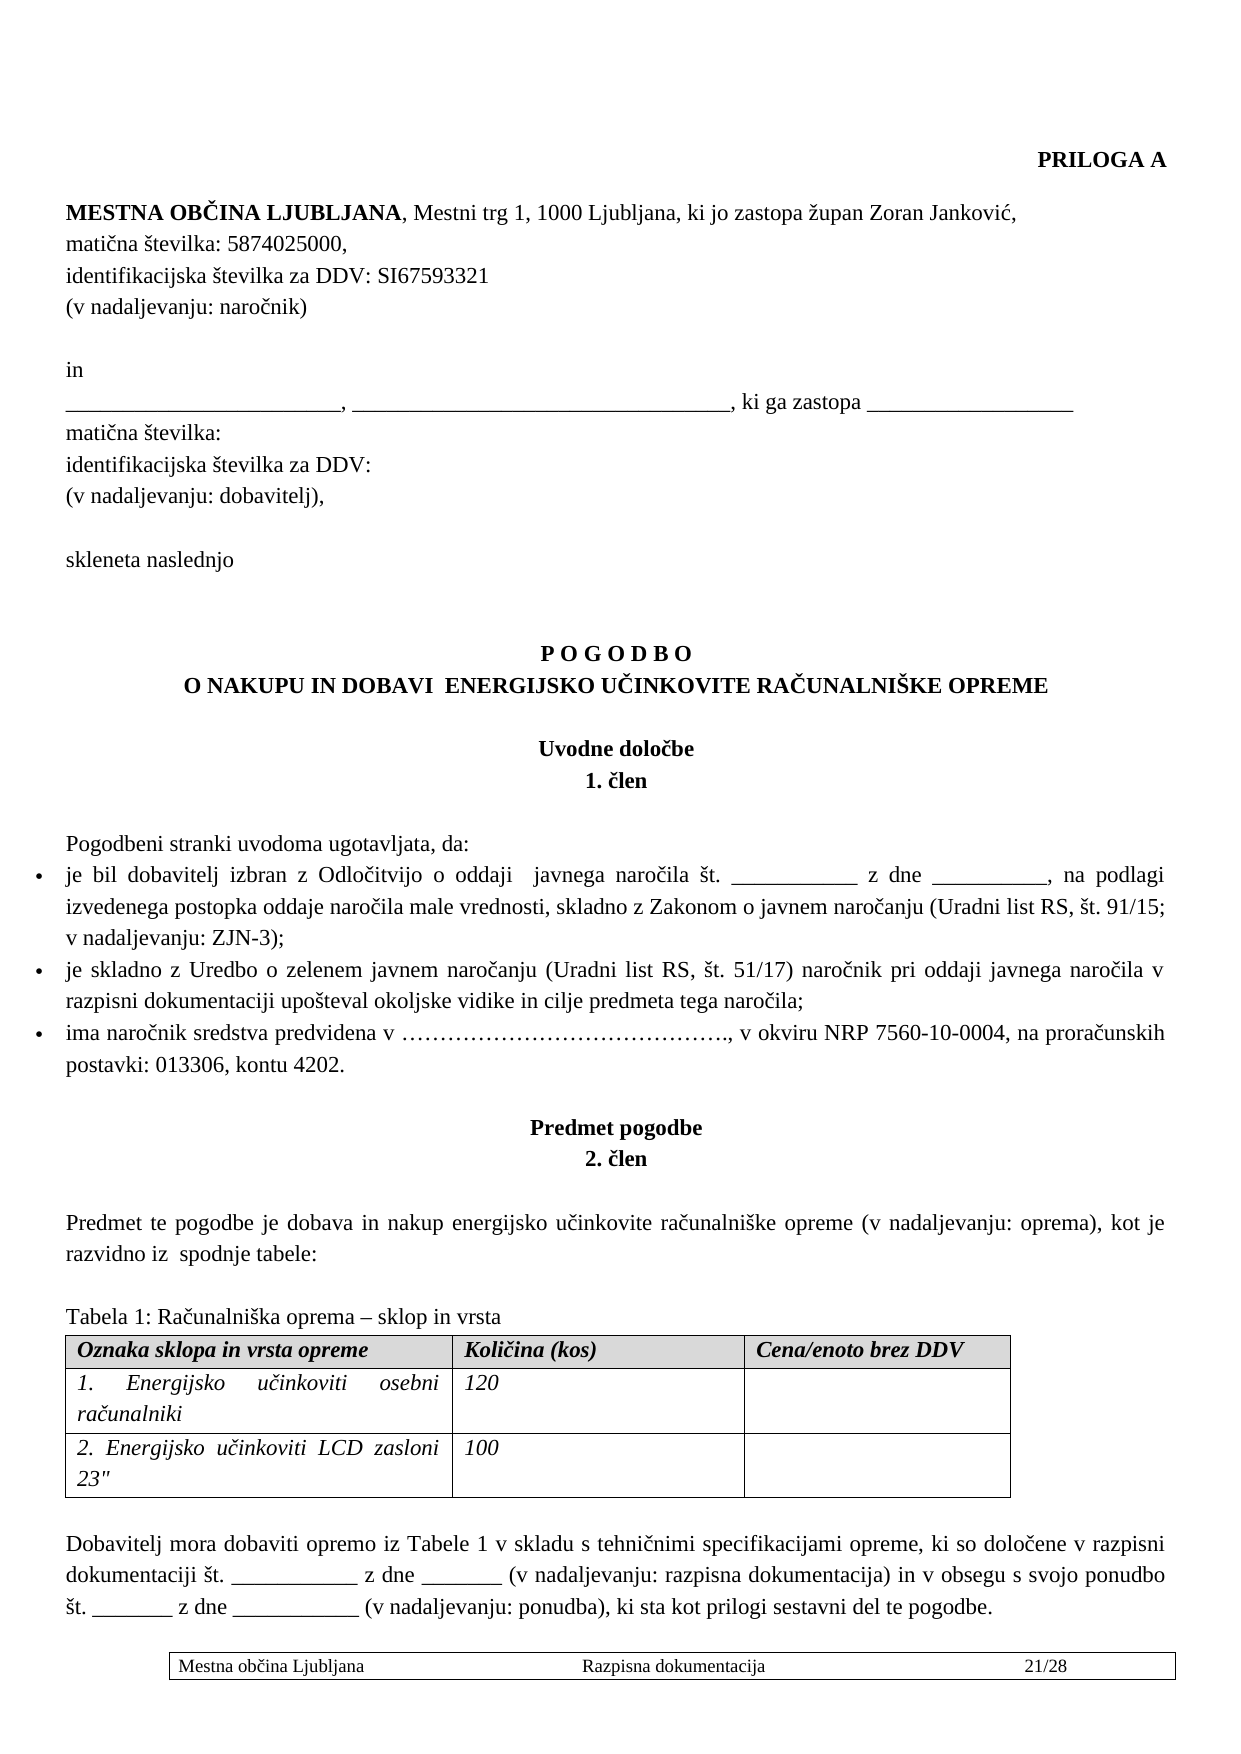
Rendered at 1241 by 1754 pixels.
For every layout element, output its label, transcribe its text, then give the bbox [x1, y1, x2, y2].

text matična številka: 5874025000, [66, 230, 1167, 256]
table_cell [745, 1369, 1010, 1433]
text Tabela 1: Računalniška oprema – sklop in vrsta [66, 1303, 1167, 1329]
list je bil dobavitelj izbran z Odločitvijo o oddaji javnega naročila št. ___________ z dne __________, na podlagi izvedenega postopka oddaje naročila male vrednosti, skladno z Zakonom o javnem naročanju (Uradni list RS, št. 91/15; v nadaljevanju: ZJN-3); [36, 861, 1167, 951]
text Predmet pogodbe [66, 1114, 1167, 1140]
text 1. člen [66, 767, 1167, 793]
text matična številka: [66, 419, 1167, 446]
table_header Oznaka sklopa in vrsta opreme [66, 1336, 452, 1368]
list je skladno z Uredbo o zelenem javnem naročanju (Uradni list RS, št. 51/17) naročnik pri oddaji javnega naročila v razpisni dokumentaciji upošteval okoljske vidike in cilje predmeta tega naročila; [36, 956, 1167, 1014]
text ________________________, _________________________________, ki ga zastopa __________________ [66, 388, 1167, 414]
text identifikacijska številka za DDV: [66, 451, 1167, 477]
table_cell 1. Energijsko učinkoviti osebni računalniki [66, 1369, 452, 1433]
text O NAKUPU IN DOBAVI ENERGIJSKO UČINKOVITE RAČUNALNIŠKE OPREME [66, 672, 1167, 698]
text in [66, 356, 1167, 383]
text (v nadaljevanju: dobavitelj), [66, 483, 1167, 509]
table_header Količina (kos) [453, 1336, 744, 1368]
text identifikacijska številka za DDV: SI67593321 [66, 262, 1167, 288]
table_header Cena/enoto brez DDV [745, 1336, 1010, 1368]
text Uvodne določbe [66, 735, 1167, 761]
text MESTNA OBČINA LJUBLJANA, Mestni trg 1, 1000 Ljubljana, ki jo zastopa župan Zoran Janković, [66, 198, 1167, 225]
text PRILOGA A [66, 146, 1167, 172]
list ima naročnik sredstva predvidena v ……………………………………., v okviru NRP 7560-10-0004, na proračunskih postavki: 013306, kontu 4202. [36, 1019, 1167, 1077]
table_cell 2. Energijsko učinkoviti LCD zasloni 23" [66, 1434, 452, 1497]
text P O G O D B O [66, 640, 1167, 667]
table_cell [745, 1434, 1010, 1497]
text skleneta naslednjo [66, 546, 1167, 572]
text (v nadaljevanju: naročnik) [66, 293, 1167, 319]
text 2. člen [66, 1145, 1167, 1172]
table_cell 100 [453, 1434, 744, 1497]
table_cell 120 [453, 1369, 744, 1433]
text Predmet te pogodbe je dobava in nakup energijsko učinkovite računalniške opreme (v nadaljevanju: oprema), kot je razvidno iz spodnje tabele: [66, 1208, 1167, 1266]
text Pogodbeni stranki uvodoma ugotavljata, da: [66, 830, 1167, 856]
text Dobavitelj mora dobaviti opremo iz Tabele 1 v skladu s tehničnimi specifikacijami opreme, ki so določene v razpisni dokumentaciji št. ___________ z dne _______ (v nadaljevanju: razpisna dokumentacija) in v obsegu s svojo ponudbo št. _______ z dne ___________ (v nadaljevanju: ponudba), ki sta kot prilogi sestavni del te pogodbe. [66, 1530, 1167, 1619]
